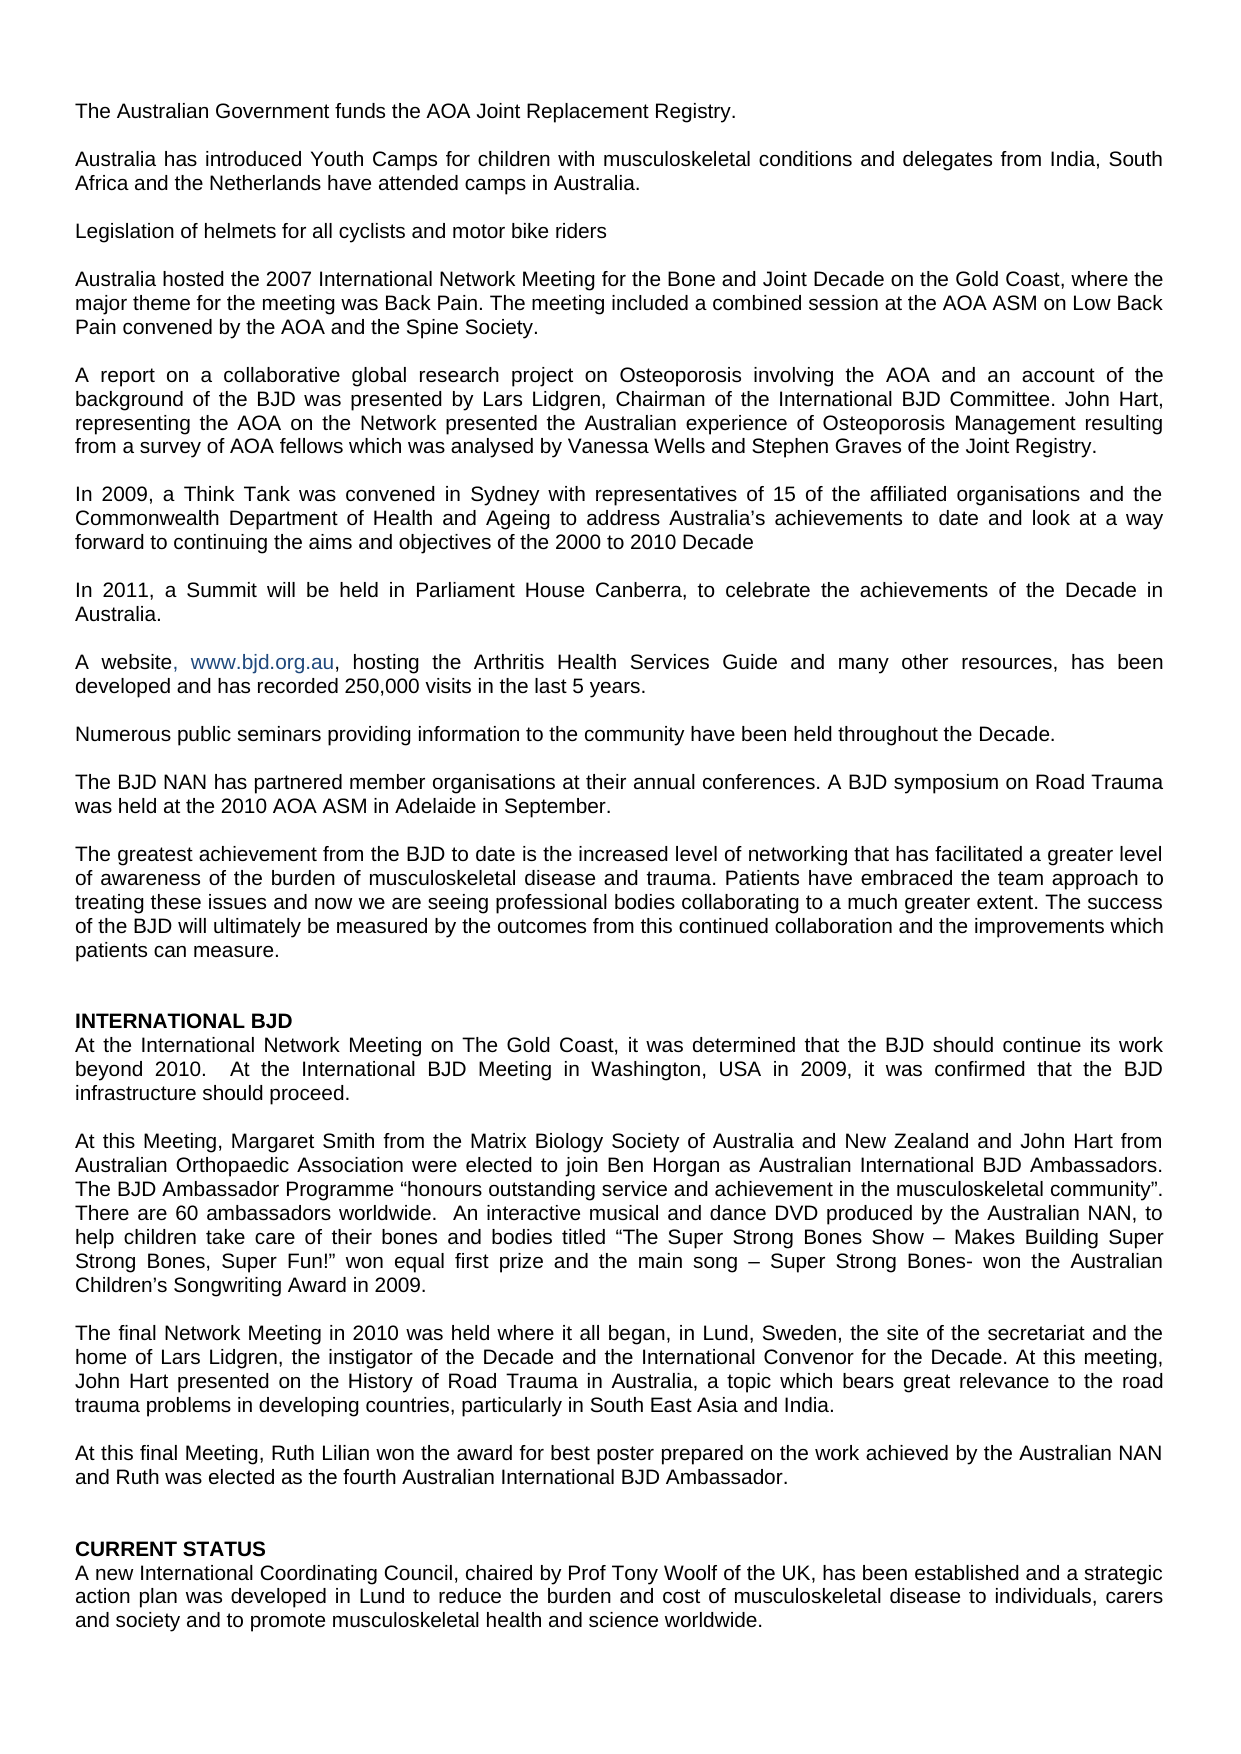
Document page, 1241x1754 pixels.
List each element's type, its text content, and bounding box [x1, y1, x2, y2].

text The Australian Government funds the AOA Joint Replacement Registry. [75, 99, 1165, 123]
text The greatest achievement from the BJD to date is the increased level of networking that has facilitated a greater level of awareness of the burden of musculoskeletal disease and trauma. Patients have embraced the team approach to treating these issues and now we are seeing professional bodies collaborating to a much greater extent. The success of the BJD will ultimately be measured by the outcomes from this continued collaboration and the improvements which patients can measure. [75, 842, 1165, 961]
text At the International Network Meeting on The Gold Coast, it was determined that the BJD should continue its work beyond 2010. At the International BJD Meeting in Washington, USA in 2009, it was confirmed that the BJD infrastructure should proceed. [75, 1033, 1165, 1105]
text The final Network Meeting in 2010 was held where it all began, in Lund, Sweden, the site of the secretariat and the home of Lars Lidgren, the instigator of the Decade and the International Convenor for the Decade. At this meeting, John Hart presented on the History of Road Trauma in Australia, a topic which bears great relevance to the road trauma problems in developing countries, particularly in South East Asia and India. [75, 1321, 1165, 1417]
text A new International Coordinating Council, chaired by Prof Tony Woolf of the UK, has been established and a strategic action plan was developed in Lund to reduce the burden and cost of musculoskeletal disease to individuals, carers and society and to promote musculoskeletal health and science worldwide. [75, 1560, 1165, 1632]
text A website, www.bjd.org.au, hosting the Arthritis Health Services Guide and many other resources, has been developed and has recorded 250,000 visits in the last 5 years. [75, 650, 1165, 698]
text CURRENT STATUS [75, 1536, 1165, 1560]
text Australia hosted the 2007 International Network Meeting for the Bone and Joint Decade on the Gold Coast, where the major theme for the meeting was Back Pain. The meeting included a combined session at the AOA ASM on Low Back Pain convened by the AOA and the Spine Society. [75, 267, 1165, 338]
text The BJD NAN has partnered member organisations at their annual conferences. A BJD symposium on Road Trauma was held at the 2010 AOA ASM in Adelaide in September. [75, 770, 1165, 818]
text In 2011, a Summit will be held in Parliament House Canberra, to celebrate the achievements of the Decade in Australia. [75, 578, 1165, 626]
text In 2009, a Think Tank was convened in Sydney with representatives of 15 of the affiliated organisations and the Commonwealth Department of Health and Ageing to address Australia’s achievements to date and look at a way forward to continuing the aims and objectives of the 2000 to 2010 Decade [75, 482, 1165, 554]
text Australia has introduced Youth Camps for children with musculoskeletal conditions and delegates from India, South Africa and the Netherlands have attended camps in Australia. [75, 147, 1165, 195]
text At this final Meeting, Ruth Lilian won the award for best poster prepared on the work achieved by the Australian NAN and Ruth was elected as the fourth Australian International BJD Ambassador. [75, 1441, 1165, 1488]
text Legislation of helmets for all cyclists and motor bike riders [75, 219, 1165, 243]
text Numerous public seminars providing information to the community have been held throughout the Decade. [75, 722, 1165, 746]
text INTERNATIONAL BJD [75, 1009, 1165, 1033]
text A report on a collaborative global research project on Osteoporosis involving the AOA and an account of the background of the BJD was presented by Lars Lidgren, Chairman of the International BJD Committee. John Hart, representing the AOA on the Network presented the Australian experience of Osteoporosis Management resulting from a survey of AOA fellows which was analysed by Vanessa Wells and Stephen Graves of the Joint Registry. [75, 362, 1165, 458]
text At this Meeting, Margaret Smith from the Matrix Biology Society of Australia and New Zealand and John Hart from Australian Orthopaedic Association were elected to join Ben Horgan as Australian International BJD Ambassadors. The BJD Ambassador Programme “honours outstanding service and achievement in the musculoskeletal community”. There are 60 ambassadors worldwide. An interactive musical and dance DVD produced by the Australian NAN, to help children take care of their bones and bodies titled “The Super Strong Bones Show – Makes Building Super Strong Bones, Super Fun!” won equal first prize and the main song – Super Strong Bones- won the Australian Children’s Songwriting Award in 2009. [75, 1129, 1165, 1297]
